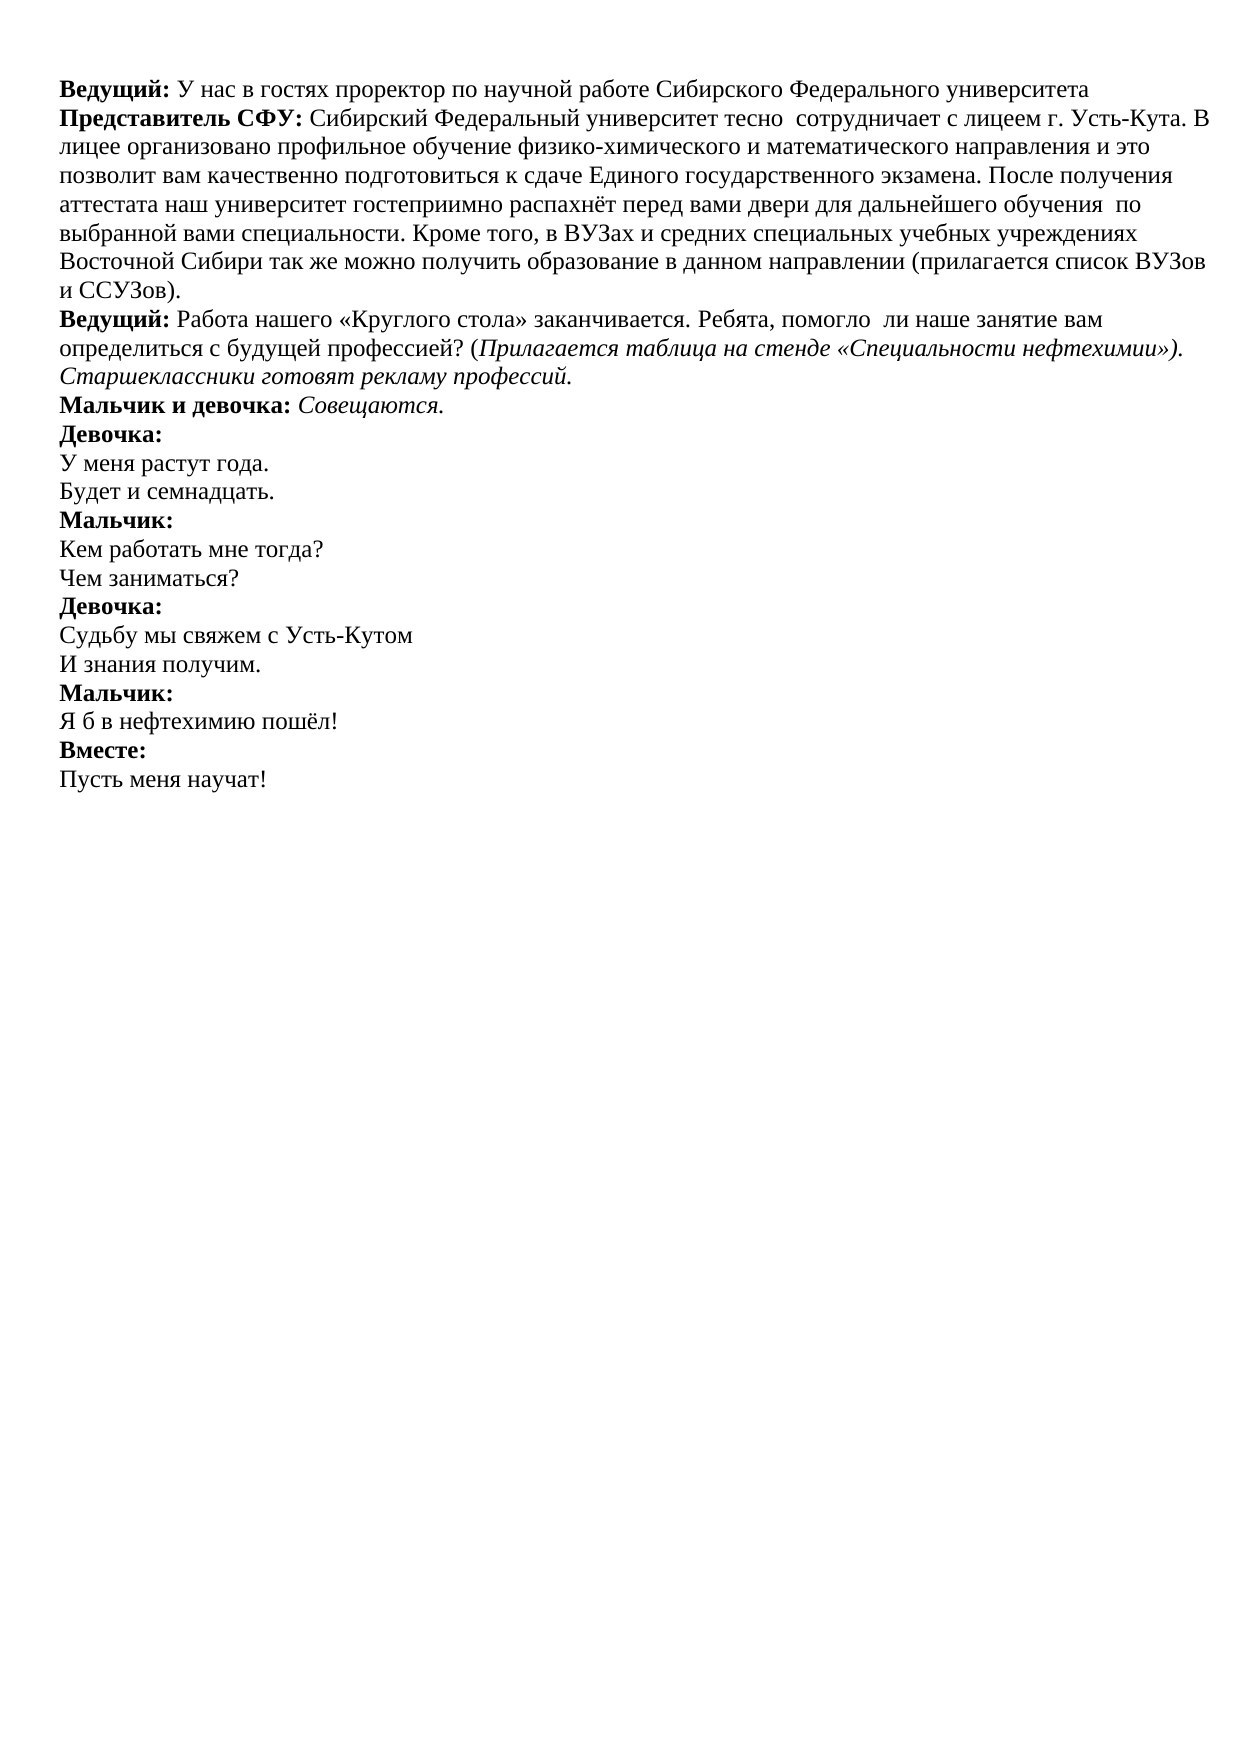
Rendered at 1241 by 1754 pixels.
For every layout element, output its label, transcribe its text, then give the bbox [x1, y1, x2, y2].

text Будет и семнадцать. [59, 476, 1211, 505]
text Ведущий: Работа нашего «Круглого стола» заканчивается. Ребята, помогло ли наше занятие вам определиться с будущей профессией? (Прилагается таблица на стенде «Специальности нефтехимии»). Старшеклассники готовят рекламу профессий. [59, 304, 1211, 390]
text Девочка: [59, 591, 1211, 620]
text Девочка: [59, 419, 1211, 448]
text Судьбу мы свяжем с Усть-Кутом [59, 620, 1211, 649]
text Чем заниматься? [59, 563, 1211, 591]
text Мальчик: [59, 678, 1211, 706]
text Представитель СФУ: Сибирский Федеральный университет тесно сотрудничает с лицеем г. Усть-Кута. В лицее организовано профильное обучение физико-химического и математического направления и это позволит вам качественно подготовиться к сдаче Единого государственного экзамена. После получения аттестата наш университет гостеприимно распахнёт перед вами двери для дальнейшего обучения по выбранной вами специальности. Кроме того, в ВУЗах и средних специальных учебных учреждениях Восточной Сибири так же можно получить образование в данном направлении (прилагается список ВУЗов и ССУЗов). [59, 103, 1211, 304]
text Я б в нефтехимию пошёл! [59, 706, 1211, 735]
text Мальчик и девочка: Совещаются. [59, 390, 1211, 419]
text Мальчик: [59, 505, 1211, 534]
text Вместе: [59, 735, 1211, 764]
text Пусть меня научат! [59, 764, 1211, 793]
text И знания получим. [59, 649, 1211, 678]
text Кем работать мне тогда? [59, 534, 1211, 563]
text Ведущий: У нас в гостях проректор по научной работе Сибирского Федерального университета [59, 74, 1211, 103]
text У меня растут года. [59, 448, 1211, 476]
